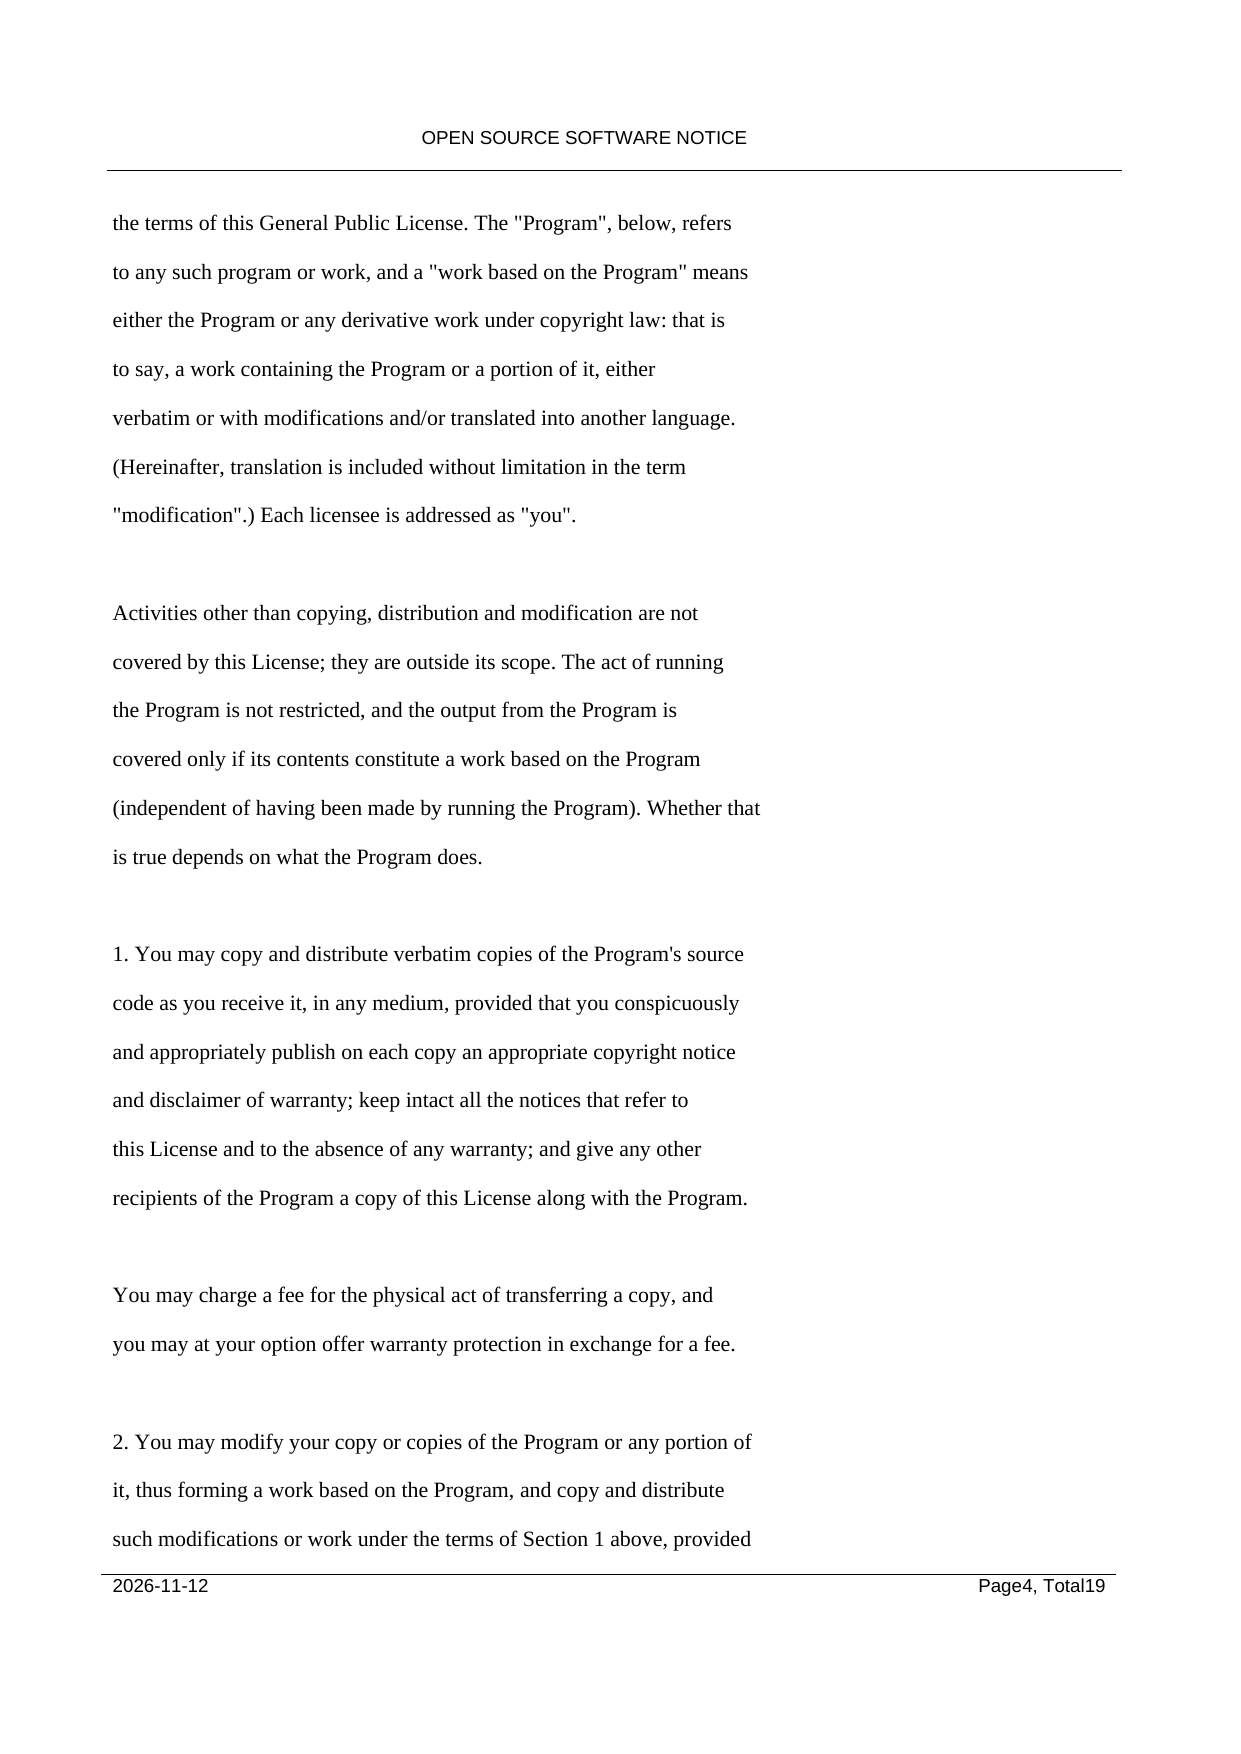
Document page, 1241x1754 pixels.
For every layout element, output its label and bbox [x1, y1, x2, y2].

text [112, 206, 1128, 1555]
